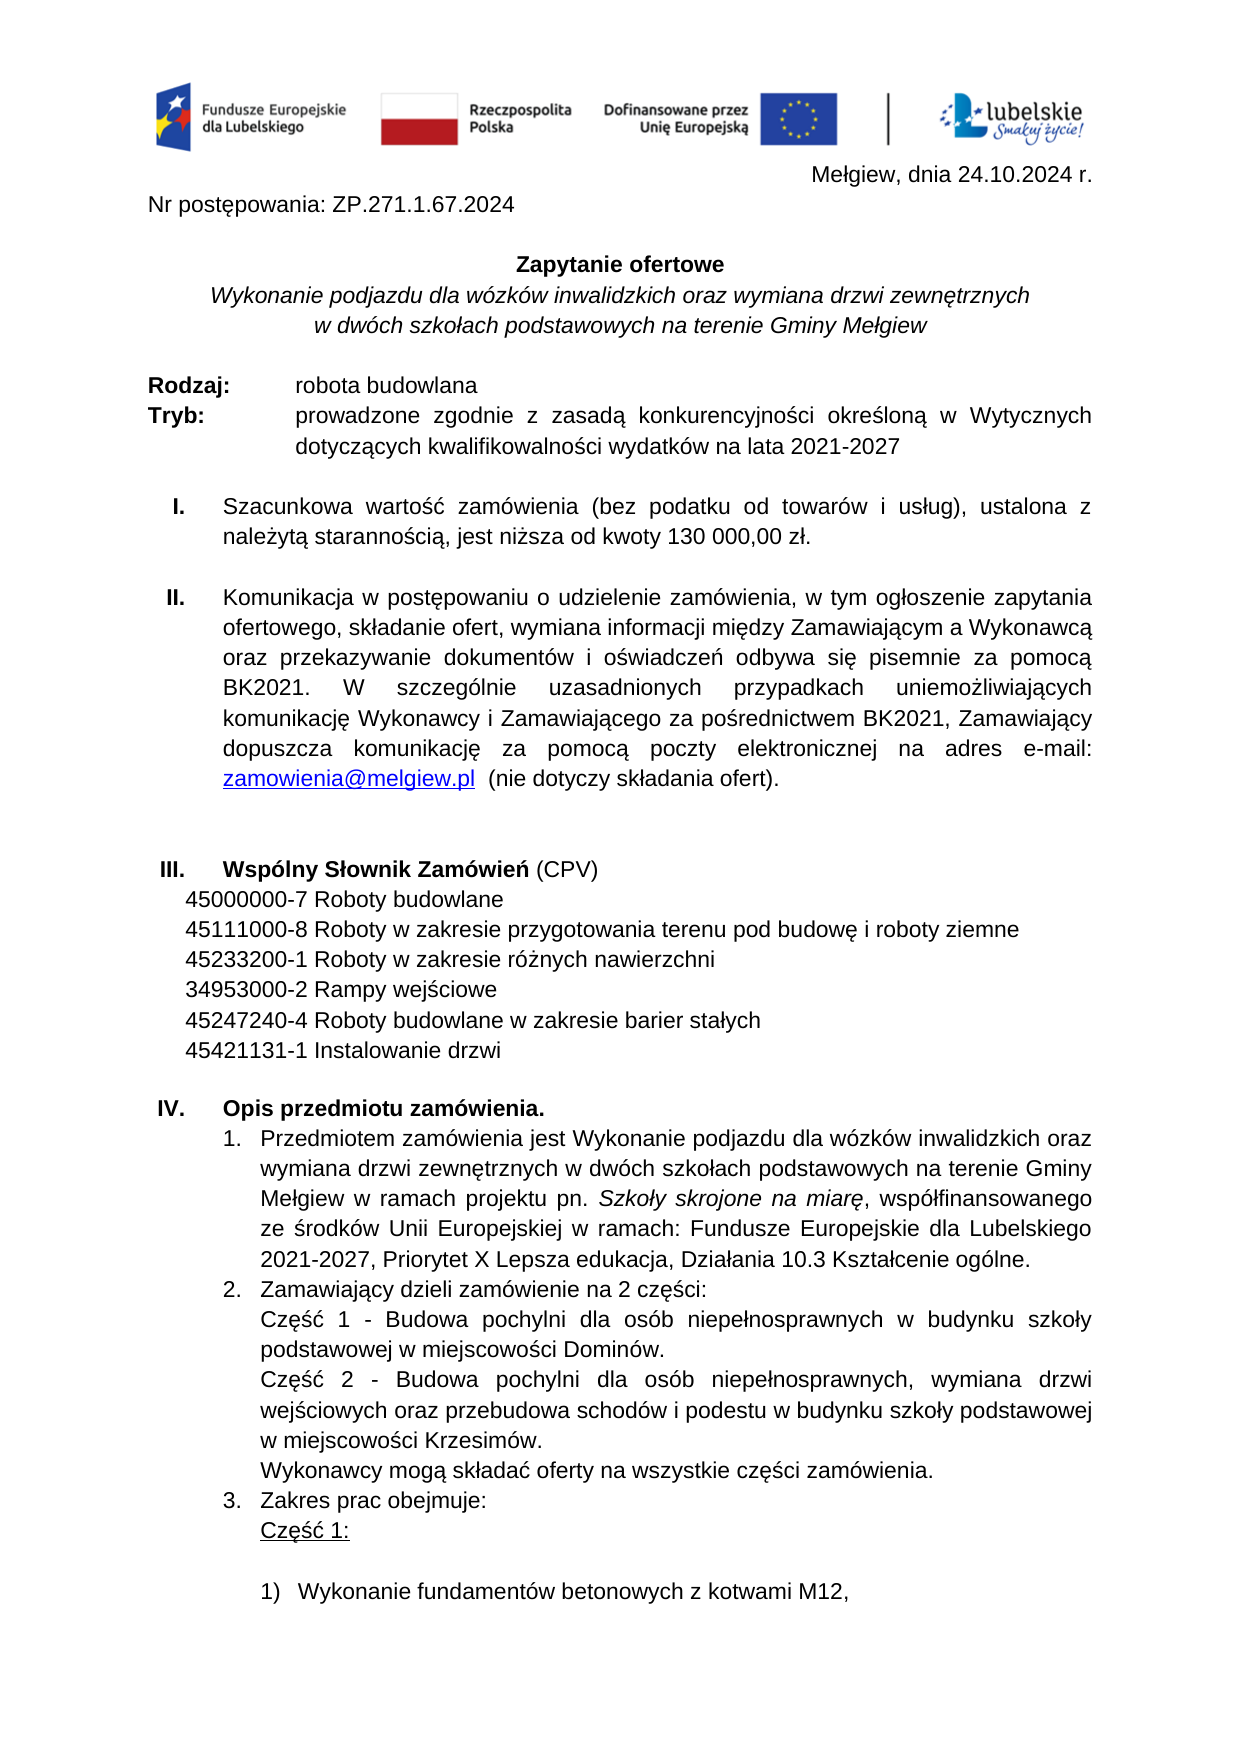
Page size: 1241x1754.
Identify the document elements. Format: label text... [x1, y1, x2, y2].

text Zapytanie ofertowe [148, 251, 1093, 278]
list Część 1 - Budowa pochylni dla osób niepełnosprawnych w budynku szkoły podstawowej w miejscowości Dominów. [260, 1306, 1093, 1363]
picture [147, 73, 1093, 161]
list Część 2 - Budowa pochylni dla osób niepełnosprawnych, wymiana drzwi wejściowych oraz przebudowa schodów i podestu w budynku szkoły podstawowej w miejscowości Krzesimów. [260, 1366, 1093, 1453]
text Wykonanie podjazdu dla wózków inwalidzkich oraz wymiana drzwi zewnętrznych [148, 282, 1093, 308]
list Zakres prac obejmuje: [223, 1487, 1093, 1514]
list Przedmiotem zamówienia jest Wykonanie podjazdu dla wózków inwalidzkich oraz wymiana drzwi zewnętrznych w dwóch szkołach podstawowych na terenie Gminy Mełgiew w ramach projektu pn. Szkoły skrojone na miarę, współfinansowanego ze środków Unii Europejskiej w ramach: Fundusze Europejskie dla Lubelskiego 2021-2027, Priorytet X Lepsza edukacja, Działania 10.3 Kształcenie ogólne. [223, 1125, 1093, 1272]
list 45233200-1 Roboty w zakresie różnych nawierzchni [185, 946, 1093, 972]
list 34953000-2 Rampy wejściowe [185, 976, 1093, 1003]
list 45000000-7 Roboty budowlane [185, 886, 1093, 912]
text Mełgiew, dnia 24.10.2024 r. [148, 161, 1093, 187]
text w dwóch szkołach podstawowych na terenie Gminy Mełgiew [148, 312, 1093, 338]
list 45111000-8 Roboty w zakresie przygotowania terenu pod budowę i roboty ziemne [185, 916, 1093, 942]
text Tryb: prowadzone zgodnie z zasadą konkurencyjności określoną w Wytycznych dotyczących kwalifikowalności wydatków na lata 2021-2027 [148, 402, 1093, 459]
list Wspólny Słownik Zamówień (CPV) [185, 856, 1093, 882]
list Wykonawcy mogą składać oferty na wszystkie części zamówienia. [260, 1457, 1093, 1483]
list Szacunkowa wartość zamówienia (bez podatku od towarów i usług), ustalona z należytą starannością, jest niższa od kwoty 130 000,00 zł. [185, 493, 1093, 549]
text Rodzaj: robota budowlana [148, 372, 1093, 398]
list 45247240-4 Roboty budowlane w zakresie barier stałych [185, 1007, 1093, 1033]
list Zamawiający dzieli zamówienie na 2 części: [223, 1276, 1093, 1302]
text Nr postępowania: ZP.271.1.67.2024 [148, 191, 1093, 217]
list Wykonanie fundamentów betonowych z kotwami M12, [260, 1578, 1093, 1604]
list Opis przedmiotu zamówienia. [185, 1094, 1093, 1121]
list Komunikacja w postępowaniu o udzielenie zamówienia, w tym ogłoszenie zapytania ofertowego, składanie ofert, wymiana informacji między Zamawiającym a Wykonawcą oraz przekazywanie dokumentów i oświadczeń odbywa się pisemnie za pomocą BK2021. W szczególnie uzasadnionych przypadkach uniemożliwiających komunikację Wykonawcy i Zamawiającego za pośrednictwem BK2021, Zamawiający dopuszcza komunikację za pomocą poczty elektronicznej na adres e-mail: zamowienia@melgiew.pl (nie dotyczy składania ofert). [185, 584, 1093, 791]
list Część 1: [260, 1517, 1093, 1544]
list 45421131-1 Instalowanie drzwi [185, 1037, 1093, 1063]
